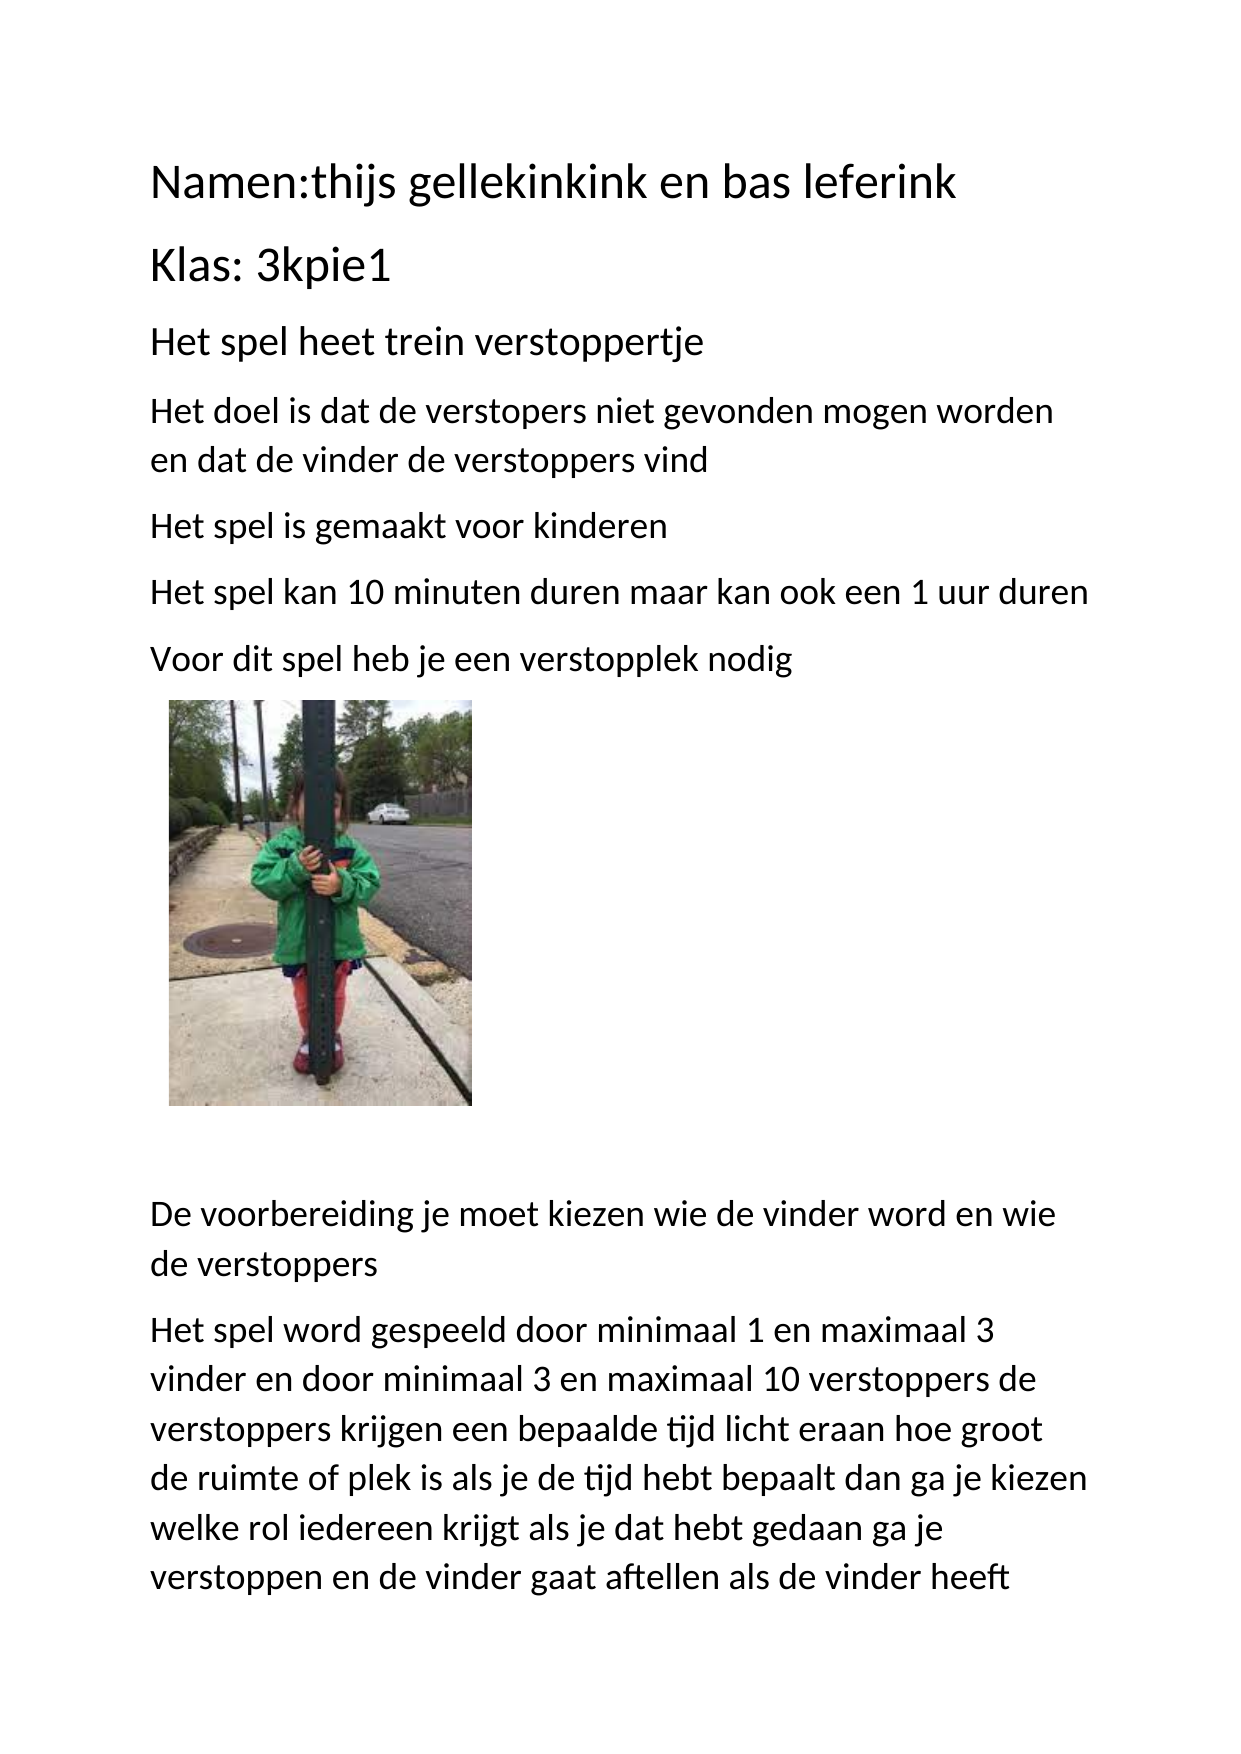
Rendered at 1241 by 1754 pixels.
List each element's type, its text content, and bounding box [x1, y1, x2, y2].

text Voor dit spel heb je een verstopplek nodig [150, 634, 1090, 680]
text Het doel is dat de verstopers niet gevonden mogen worden en dat de vinder de verstoppers vind [150, 387, 1090, 482]
text Het spel heet trein verstoppertje [150, 315, 1090, 366]
text Het spel is gemaakt voor kinderen [150, 502, 1090, 548]
text De voorbereiding je moet kiezen wie de vinder word en wie de verstoppers [150, 1190, 1090, 1286]
text Klas: 3kpie1 [150, 232, 1090, 293]
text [150, 1306, 1090, 1599]
text Namen:thijs gellekinkink en bas leferink [150, 150, 1090, 211]
text Het spel kan 10 minuten duren maar kan ook een 1 uur duren [150, 568, 1090, 614]
